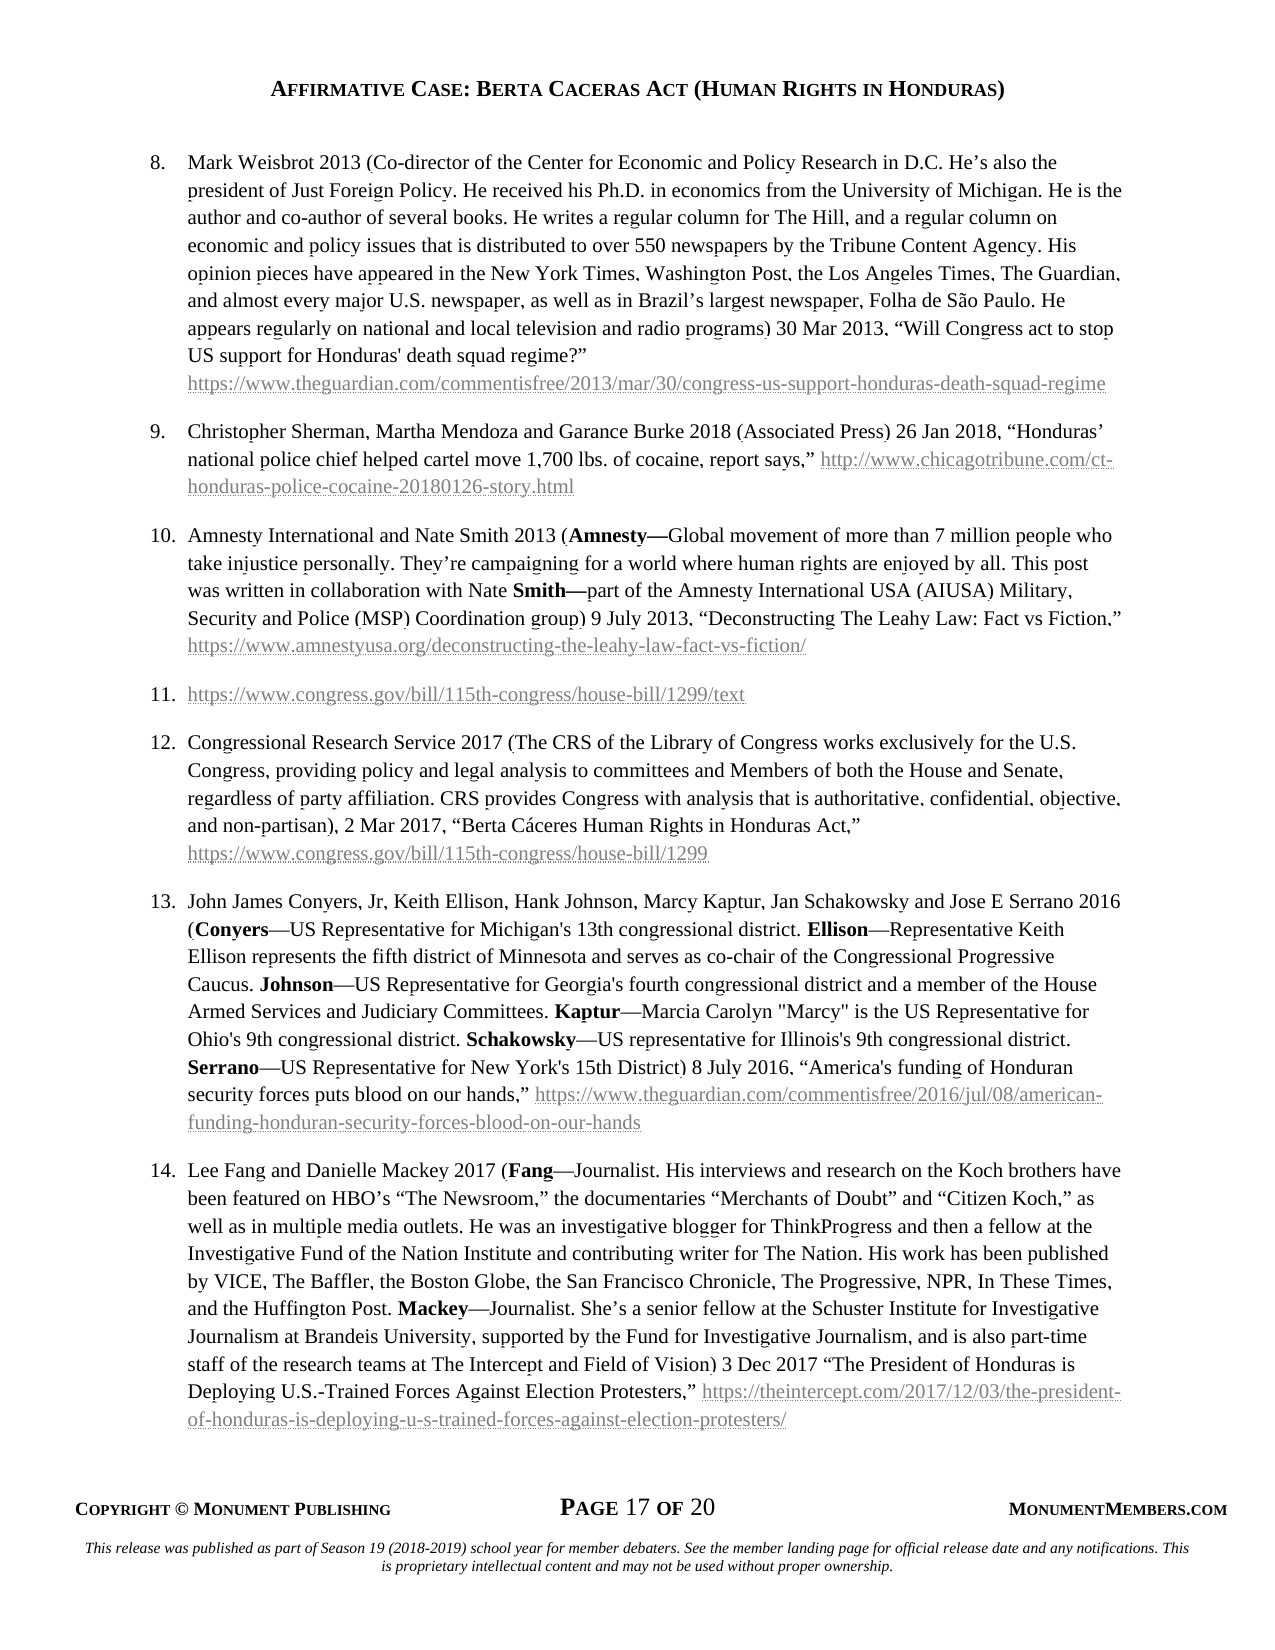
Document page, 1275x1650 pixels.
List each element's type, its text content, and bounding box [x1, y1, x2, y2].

text Congressional Research Service 2017 (The CRS of the Library of Congress works exclusively for the U.S. Congress, providing policy and legal analysis to committees and Members of both the House and Senate, regardless of party affiliation. CRS provides Congress with analysis that is authoritative, confidential, objective, and non-partisan), 2 Mar 2017, “Berta Cáceres Human Rights in Honduras Act,” https://www.congress.gov/bill/115th-congress/house-bill/1299 [150, 730, 1125, 865]
text John James Conyers, Jr, Keith Ellison, Hank Johnson, Marcy Kaptur, Jan Schakowsky and Jose E Serrano 2016 (Conyers—US Representative for Michigan's 13th congressional district. Ellison—Representative Keith Ellison represents the fifth district of Minnesota and serves as co-chair of the Congressional Progressive Caucus. Johnson—US Representative for Georgia's fourth congressional district and a member of the House Armed Services and Judiciary Committees. Kaptur—Marcia Carolyn "Marcy" is the US Representative for Ohio's 9th congressional district. Schakowsky—US representative for Illinois's 9th congressional district. Serrano—US Representative for New York's 15th District) 8 July 2016, “America's funding of Honduran security forces puts blood on our hands,” https://www.theguardian.com/commentisfree/2016/jul/08/american-funding-honduran-security-forces-blood-on-our-hands [150, 889, 1125, 1134]
text Amnesty International and Nate Smith 2013 (Amnesty—Global movement of more than 7 million people who take injustice personally. They’re campaigning for a world where human rights are enjoyed by all. This post was written in collaboration with Nate Smith—part of the Amnesty International USA (AIUSA) Military, Security and Police (MSP) Coordination group) 9 July 2013, “Deconstructing The Leahy Law: Fact vs Fiction,” https://www.amnestyusa.org/deconstructing-the-leahy-law-fact-vs-fiction/ [150, 523, 1125, 657]
text Mark Weisbrot 2013 (Co-director of the Center for Economic and Policy Research in D.C. He’s also the president of Just Foreign Policy. He received his Ph.D. in economics from the University of Michigan. He is the author and co-author of several books. He writes a regular column for The Hill, and a regular column on economic and policy issues that is distributed to over 550 newspapers by the Tribune Content Agency. His opinion pieces have appeared in the New York Times, Washington Post, the Los Angeles Times, The Guardian, and almost every major U.S. newspaper, as well as in Brazil’s largest newspaper, Folha de São Paulo. He appears regularly on national and local television and radio programs) 30 Mar 2013, “Will Congress act to stop US support for Honduras' death squad regime?” https://www.theguardian.com/commentisfree/2013/mar/30/congress-us-support-honduras-death-squad-regime [150, 150, 1125, 395]
text Lee Fang and Danielle Mackey 2017 (Fang—Journalist. His interviews and research on the Koch brothers have been featured on HBO’s “The Newsroom,” the documentaries “Merchants of Doubt” and “Citizen Koch,” as well as in multiple media outlets. He was an investigative blogger for ThinkProgress and then a fellow at the Investigative Fund of the Nation Institute and contributing writer for The Nation. His work has been published by VICE, The Baffler, the Boston Globe, the San Francisco Chronicle, The Progressive, NPR, In These Times, and the Huffington Post. Mackey—Journalist. She’s a senior fellow at the Schuster Institute for Investigative Journalism at Brandeis University, supported by the Fund for Investigative Journalism, and is also part-time staff of the research teams at The Intercept and Field of Vision) 3 Dec 2017 “The President of Honduras is Deploying U.S.-Trained Forces Against Election Protesters,” https://theintercept.com/2017/12/03/the-president-of-honduras-is-deploying-u-s-trained-forces-against-election-protesters/ [150, 1158, 1125, 1431]
text https://www.congress.gov/bill/115th-congress/house-bill/1299/text [150, 682, 1125, 706]
text Christopher Sherman, Martha Mendoza and Garance Burke 2018 (Associated Press) 26 Jan 2018, “Honduras’ national police chief helped cartel move 1,700 lbs. of cocaine, report says,” http://www.chicagotribune.com/ct-honduras-police-cocaine-20180126-story.html [150, 419, 1125, 498]
